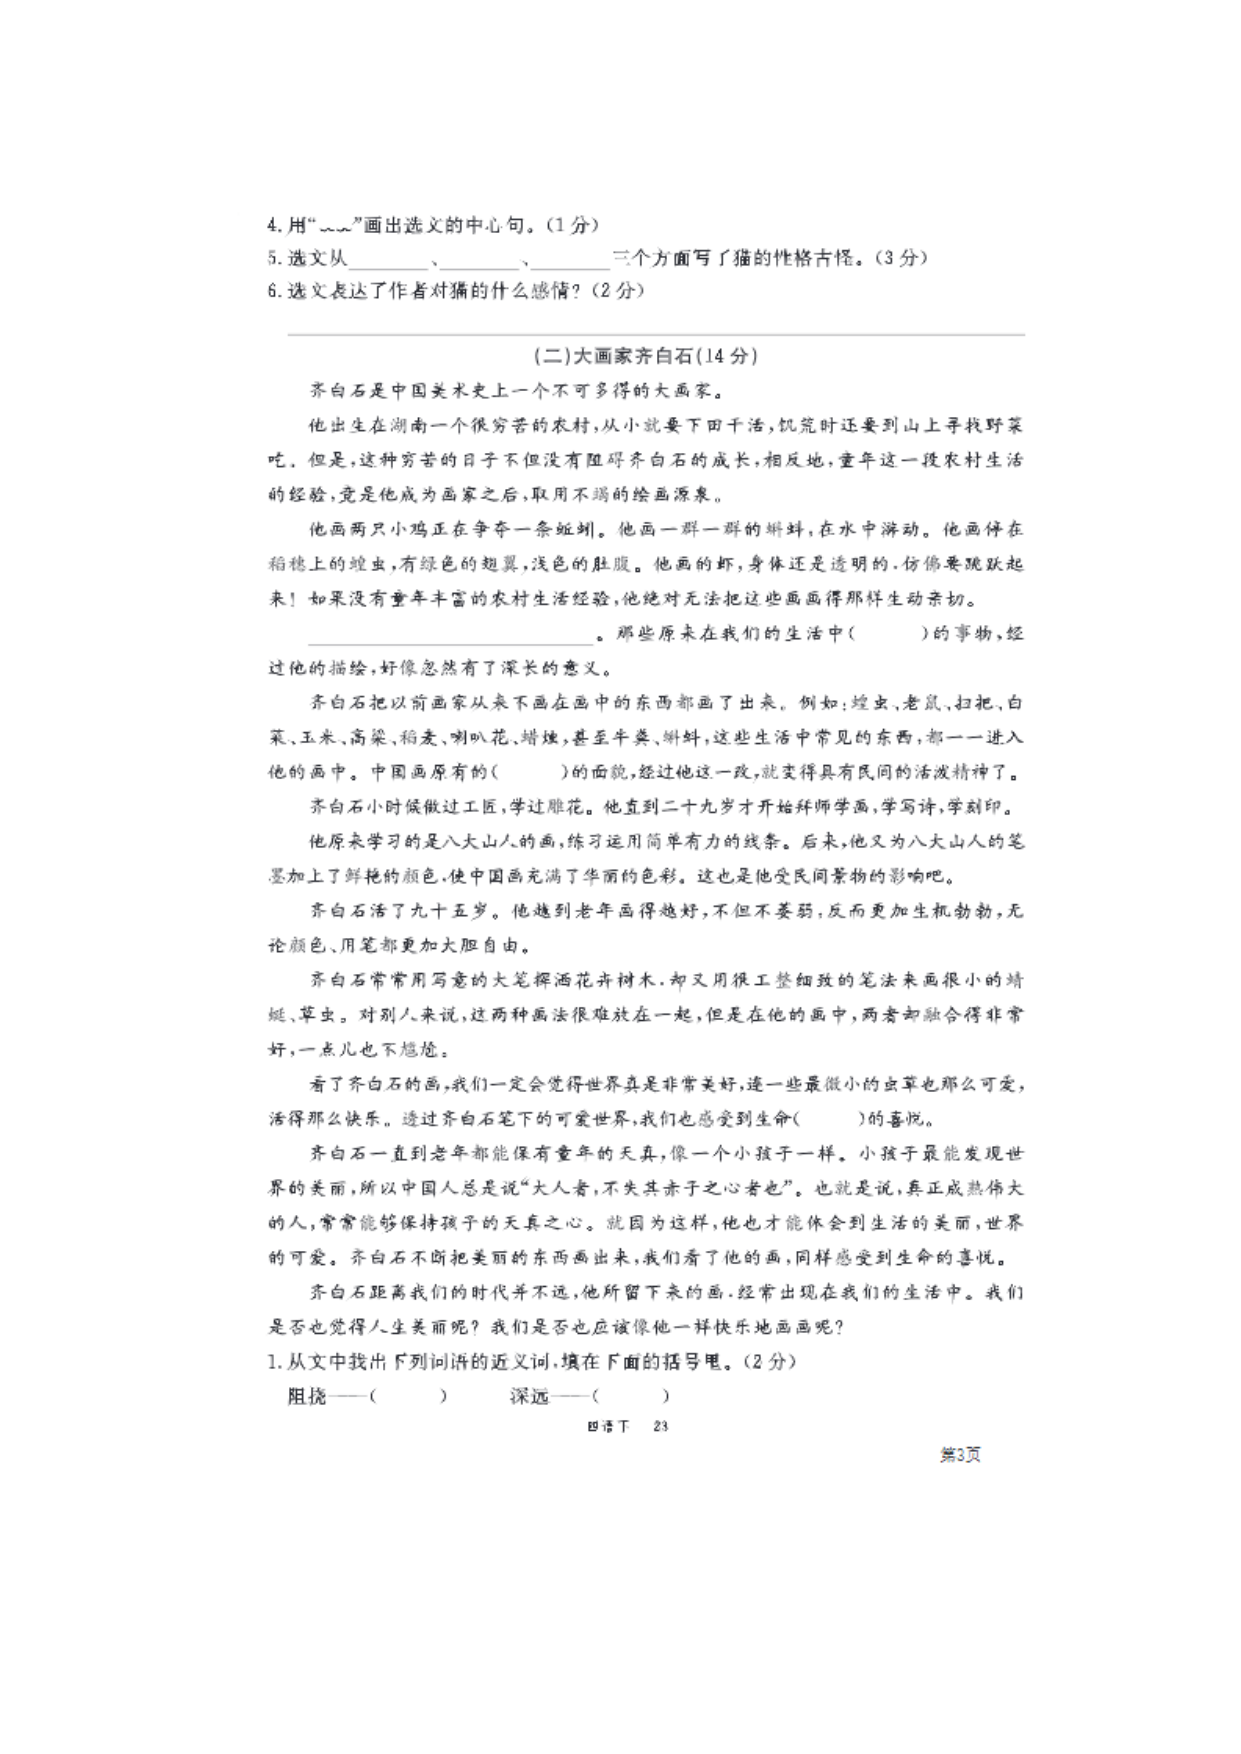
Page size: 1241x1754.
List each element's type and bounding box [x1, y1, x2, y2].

picture [192, 162, 1049, 1480]
